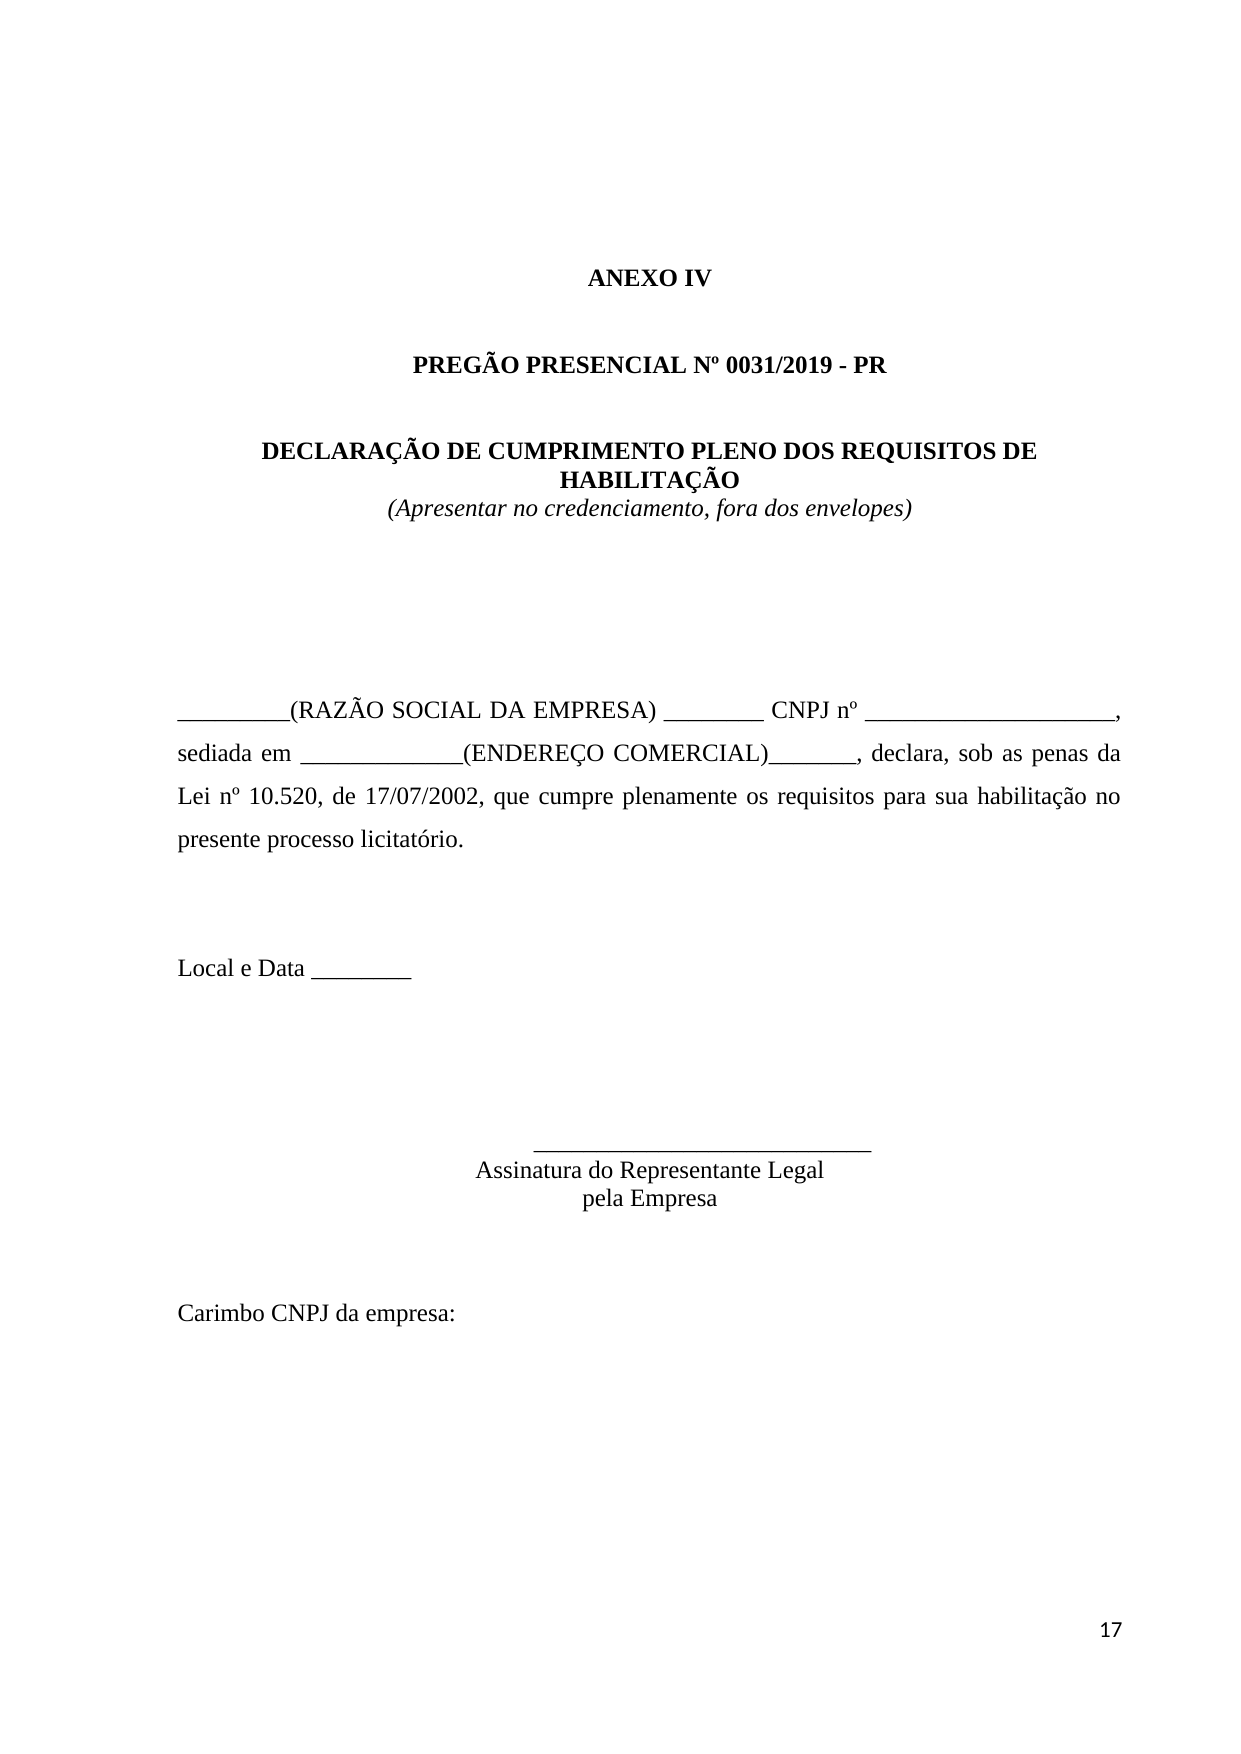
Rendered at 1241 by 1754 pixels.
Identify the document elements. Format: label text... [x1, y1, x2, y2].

text DECLARAÇÃO DE CUMPRIMENTO PLENO DOS REQUISITOS DE HABILITAÇÃO [177, 436, 1122, 493]
text Carimbo CNPJ da empresa: [177, 1298, 1122, 1327]
text pela Empresa [177, 1183, 1122, 1212]
text PREGÃO PRESENCIAL Nº 0031/2019 - PR [177, 350, 1122, 378]
text Assinatura do Representante Legal [177, 1155, 1122, 1183]
text ANEXO IV [177, 263, 1122, 292]
text ___________________________ [177, 1126, 1122, 1155]
text _________(RAZÃO SOCIAL DA EMPRESA) ________ CNPJ nº ____________________, sediada em _____________(ENDEREÇO COMERCIAL)_______, declara, sob as penas da Lei nº 10.520, de 17/07/2002, que cumpre plenamente os requisitos para sua habilitação no presente processo licitatório. [177, 695, 1122, 853]
text Local e Data ________ [177, 953, 1122, 982]
text (Apresentar no credenciamento, fora dos envelopes) [177, 493, 1122, 522]
